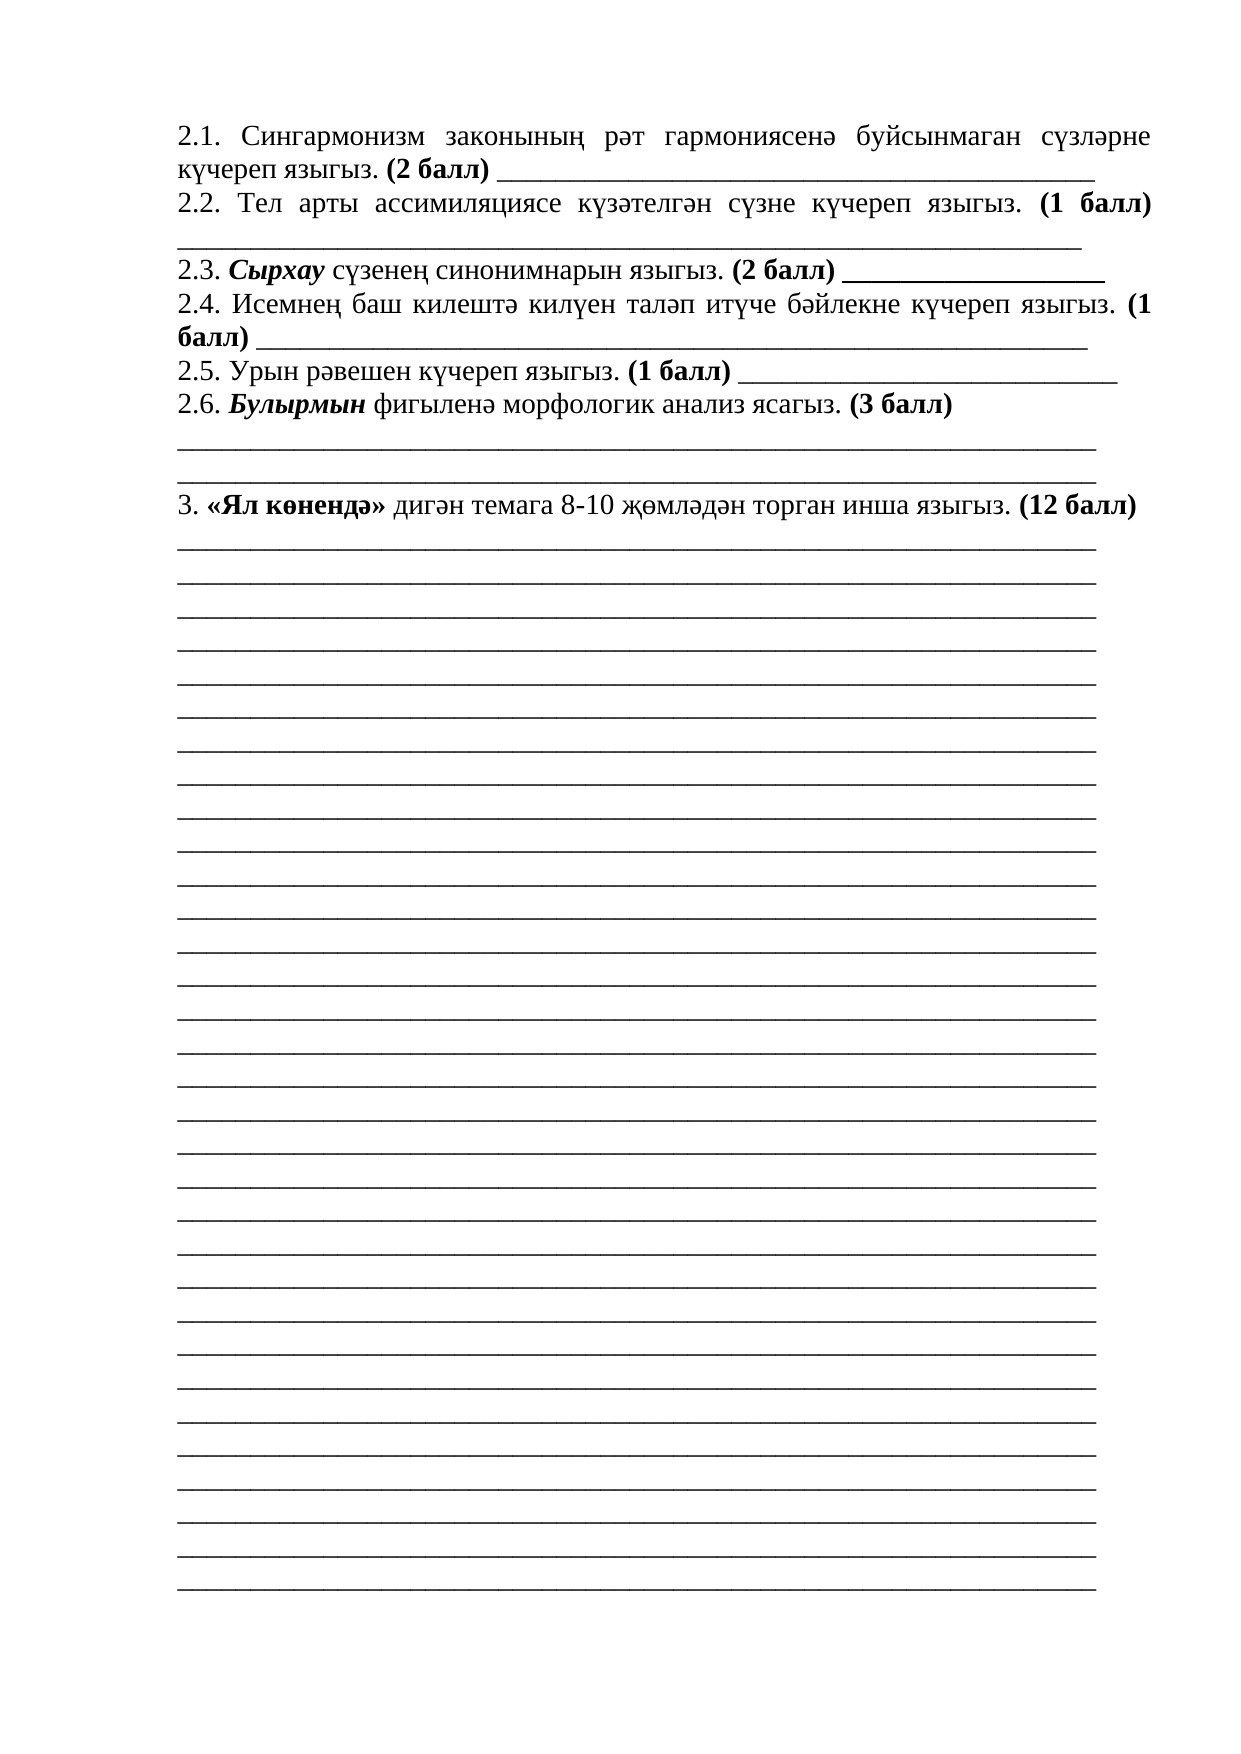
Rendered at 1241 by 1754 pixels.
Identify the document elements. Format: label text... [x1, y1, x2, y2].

text _______________________________________________________________ [177, 1057, 1152, 1091]
text _______________________________________________________________ [177, 789, 1152, 822]
text _______________________________________________________________ [177, 1359, 1152, 1393]
text _______________________________________________________________ [177, 1091, 1152, 1124]
text _______________________________________________________________ [177, 755, 1152, 789]
text _______________________________________________________________ [177, 1460, 1152, 1493]
text _______________________________________________________________ [177, 621, 1152, 655]
text _______________________________________________________________ [177, 1258, 1152, 1292]
text _______________________________________________________________ [177, 588, 1152, 621]
text _______________________________________________________________ [177, 990, 1152, 1024]
text _______________________________________________________________ [177, 1527, 1152, 1560]
text 2.3. Сырхау сүзенең синонимнарын языгыз. (2 балл) __________________ [177, 252, 1152, 286]
text _______________________________________________________________ [177, 822, 1152, 856]
text _______________________________________________________________ [177, 1326, 1152, 1359]
text _______________________________________________________________ [177, 1493, 1152, 1527]
text 3. «Ял көнендә» дигән темага 8-10 җөмләдән торган инша языгыз. (12 балл) [177, 487, 1152, 521]
text _______________________________________________________________ [177, 655, 1152, 688]
text 2.1. Сингармонизм законының рәт гармониясенә буйсынмаган сүзләрне күчереп языгыз. (2 балл) _________________________________________ [177, 118, 1152, 185]
text _______________________________________________________________ [177, 420, 1152, 453]
text _______________________________________________________________ [177, 1426, 1152, 1460]
text _______________________________________________________________ [177, 1191, 1152, 1225]
text _______________________________________________________________ [177, 453, 1152, 487]
text 2.6. Булырмын фигыленә морфологик анализ ясагыз. (3 балл) [177, 386, 1152, 420]
text _______________________________________________________________ [177, 1225, 1152, 1258]
text _______________________________________________________________ [177, 521, 1152, 554]
text _______________________________________________________________ [177, 957, 1152, 990]
text _______________________________________________________________ [177, 1158, 1152, 1191]
text _______________________________________________________________ [177, 1024, 1152, 1057]
text _______________________________________________________________ [177, 688, 1152, 722]
text _______________________________________________________________ [177, 923, 1152, 957]
text _______________________________________________________________ [177, 1124, 1152, 1158]
text _______________________________________________________________ [177, 554, 1152, 588]
text 2.5. Урын рәвешен күчереп языгыз. (1 балл) __________________________ [177, 353, 1152, 386]
text _______________________________________________________________ [177, 722, 1152, 755]
text _______________________________________________________________ [177, 1560, 1152, 1594]
text _______________________________________________________________ [177, 1292, 1152, 1326]
text _______________________________________________________________ [177, 889, 1152, 923]
text 2.4. Исемнең баш килештә килүен таләп итүче бәйлекне күчереп языгыз. (1 балл) _________________________________________________________ [177, 286, 1152, 353]
text 2.2. Тел арты ассимиляциясе күзәтелгән сүзне күчереп языгыз. (1 балл) ______________________________________________________________ [177, 185, 1152, 252]
text _______________________________________________________________ [177, 1393, 1152, 1426]
text _______________________________________________________________ [177, 856, 1152, 889]
